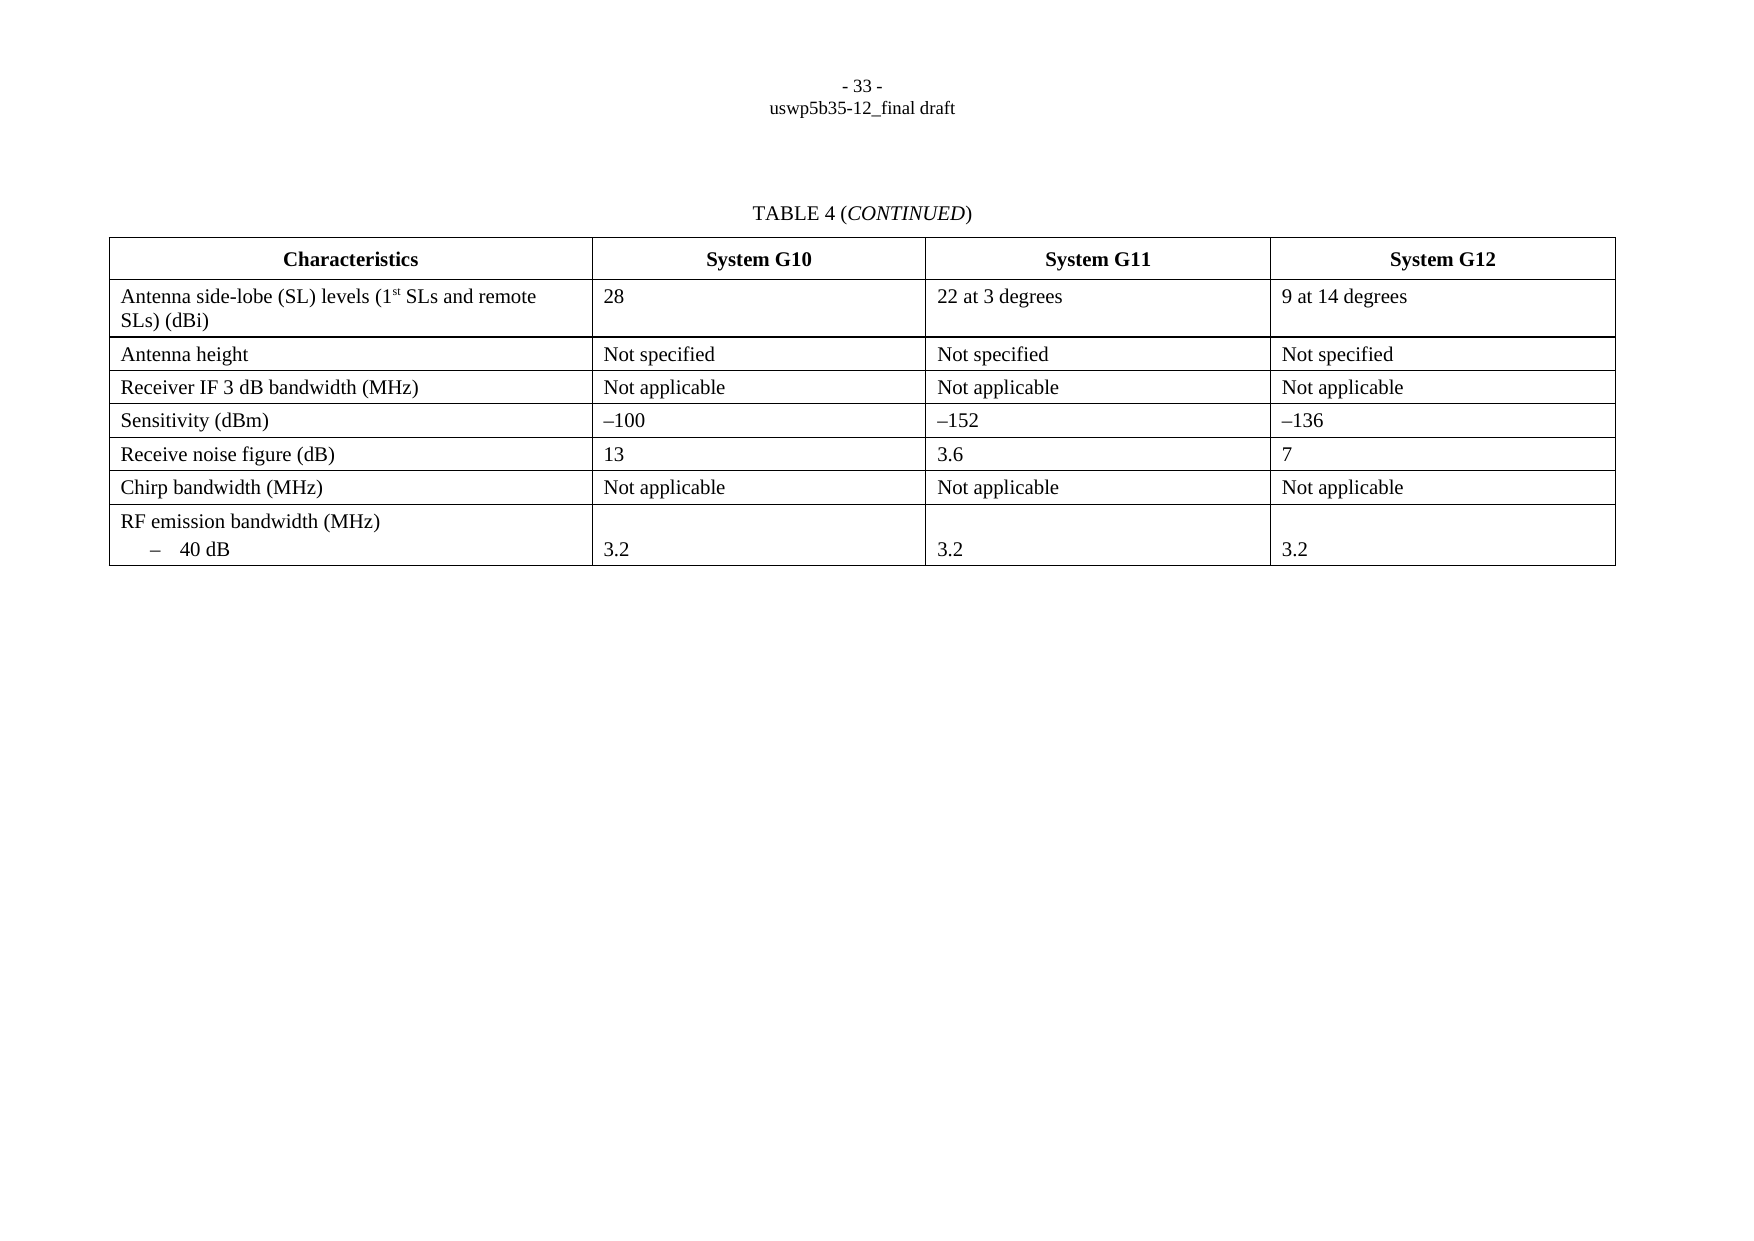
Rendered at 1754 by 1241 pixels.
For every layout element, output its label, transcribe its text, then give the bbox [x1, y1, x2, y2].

table_cell 22 at 3 degrees [926, 280, 1270, 336]
table_cell Not specified [1271, 338, 1615, 370]
table_cell Receive noise figure (dB) [110, 438, 592, 470]
table_cell 3.2 [593, 505, 925, 565]
table_cell Not applicable [593, 471, 925, 503]
table_header System G10 [593, 238, 925, 279]
table_cell –152 [926, 404, 1270, 437]
table_cell –100 [593, 404, 925, 437]
table_header System G11 [926, 238, 1270, 279]
table_cell RF emission bandwidth (MHz) – 40 dB [110, 505, 592, 565]
table_cell –136 [1271, 404, 1615, 437]
table_cell 3.6 [926, 438, 1270, 470]
table_cell 3.2 [1271, 505, 1615, 565]
table_cell Not applicable [926, 471, 1270, 503]
table_cell Not applicable [1271, 371, 1615, 403]
table_cell 9 at 14 degrees [1271, 280, 1615, 336]
table_cell 3.2 [926, 505, 1270, 565]
table_cell Chirp bandwidth (MHz) [110, 471, 592, 503]
text TABLE 4 (continued) [118, 176, 1606, 224]
table_cell 28 [593, 280, 925, 336]
table_cell Not specified [593, 338, 925, 370]
table_cell 7 [1271, 438, 1615, 470]
table_cell Antenna height [110, 338, 592, 370]
table_cell Not applicable [1271, 471, 1615, 503]
table_cell Not applicable [593, 371, 925, 403]
table_header System G12 [1271, 238, 1615, 279]
table_cell Receiver IF 3 dB bandwidth (MHz) [110, 371, 592, 403]
table_cell Not specified [926, 338, 1270, 370]
table_cell Antenna side-lobe (SL) levels (1st SLs and remote SLs) (dBi) [110, 280, 592, 336]
table_cell 13 [593, 438, 925, 470]
table_cell Sensitivity (dBm) [110, 404, 592, 437]
table_header Characteristics [110, 238, 592, 279]
table_cell Not applicable [926, 371, 1270, 403]
